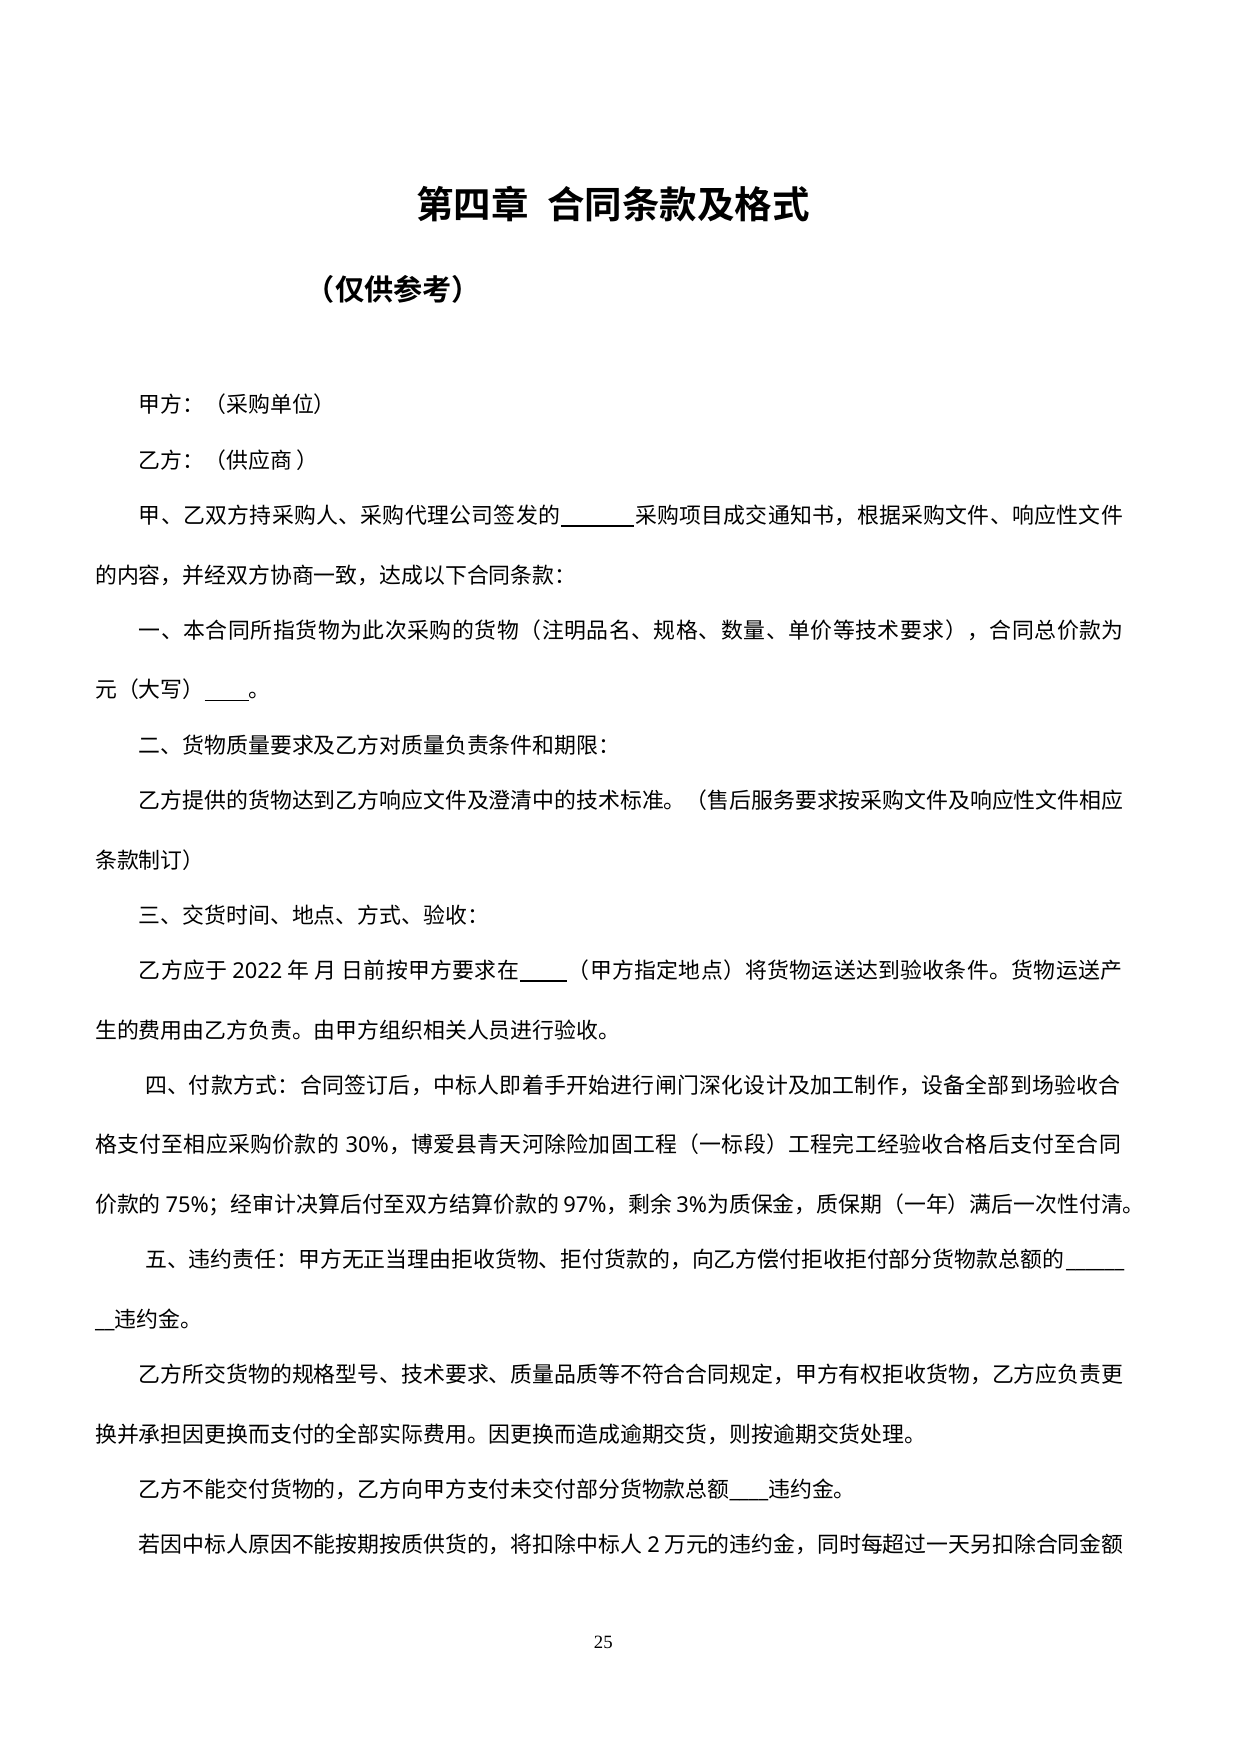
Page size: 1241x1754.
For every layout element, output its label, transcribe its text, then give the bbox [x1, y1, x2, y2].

text 乙方所交货物的规格型号、技术要求、质量品质等不符合合同规定，甲方有权拒收货物，乙方应负责更换并承担因更换而支付的全部实际费用。因更换而造成逾期交货，则按逾期交货处理。 [95, 1353, 1124, 1452]
text 甲方：（采购单位） [95, 383, 1124, 423]
text 二、货物质量要求及乙方对质量负责条件和期限： [95, 724, 1124, 763]
text 三、交货时间、地点、方式、验收： [95, 894, 1124, 934]
list 付款方式：合同签订后，中标人即着手开始进行闸门深化设计及加工制作，设备全部到场验收合格支付至相应采购价款的 30%，博爱县青天河除险加固工程（一标段）工程完工经验收合格后支付至合同价款的 75%；经审计决算后付至双方结算价款的97%，剩余3%为质保金，质保期（一年）满后一次性付清。 [95, 1064, 1124, 1223]
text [95, 1523, 1124, 1563]
text （仅供参考） [95, 248, 1124, 327]
list 违约责任：甲方无正当理由拒收货物、拒付货款的，向乙方偿付拒收拒付部分货物款总额的________违约金。 [95, 1238, 1124, 1337]
text 甲、乙双方持采购人、采购代理公司签发的 采购项目成交通知书，根据采购文件、响应性文件的内容，并经双方协商一致，达成以下合同条款： [95, 494, 1124, 593]
text 乙方提供的货物达到乙方响应文件及澄清中的技术标准。（售后服务要求按采购文件及响应性文件相应条款制订） [95, 779, 1124, 878]
text 乙方不能交付货物的，乙方向甲方支付未交付部分货物款总额____违约金。 [95, 1468, 1124, 1508]
text 乙方：（供应商 ） [95, 439, 1124, 478]
title 合同条款及格式 [95, 162, 1131, 241]
text 乙方应于2022年 月 日前按甲方要求在 （甲方指定地点）将货物运送达到验收条件。货物运送产生的费用由乙方负责。由甲方组织相关人员进行验收。 [95, 949, 1124, 1048]
text 一、本合同所指货物为此次采购的货物（注明品名、规格、数量、单价等技术要求），合同总价款为 元（大写） 。 [95, 609, 1124, 708]
